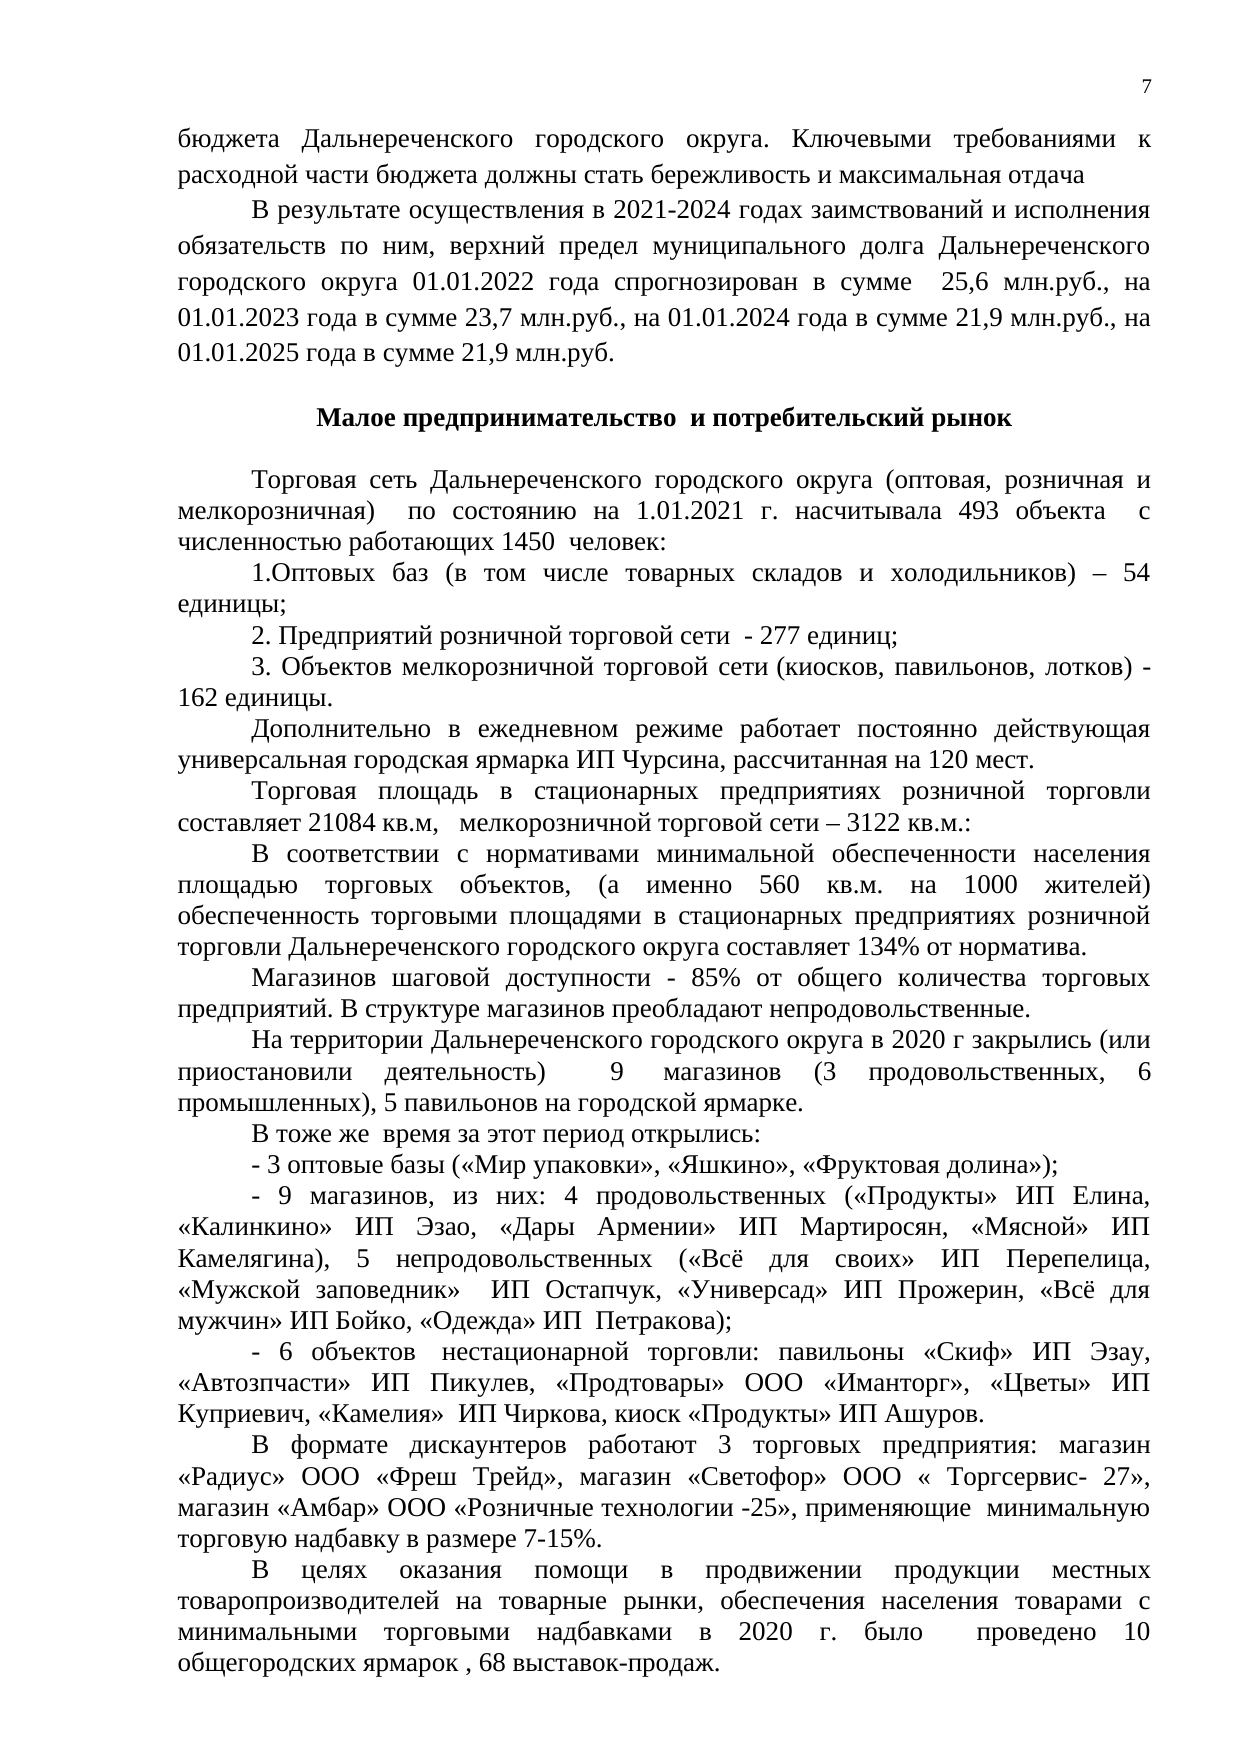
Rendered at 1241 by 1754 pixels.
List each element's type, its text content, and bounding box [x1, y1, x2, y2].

text - 6 объектов нестационарной торговли: павильоны «Скиф» ИП Эзау, «Автозпчасти» ИП Пикулев, «Продтовары» ООО «Иманторг», «Цветы» ИП Куприевич, «Камелия» ИП Чиркова, киоск «Продукты» ИП Ашуров. [177, 1335, 1152, 1428]
text В результате осуществления в 2021-2024 годах заимствований и исполнения обязательств по ним, верхний предел муниципального долга Дальнереченского городского округа 01.01.2022 года спрогнозирован в сумме 25,6 млн.руб., на 01.01.2023 года в сумме 23,7 млн.руб., на 01.01.2024 года в сумме 21,9 млн.руб., на 01.01.2025 года в сумме 21,9 млн.руб. [177, 193, 1152, 367]
title 2. Предприятий розничной торговой сети - 277 единиц; [177, 619, 1152, 650]
text - 9 магазинов, из них: 4 продовольственных («Продукты» ИП Елина, «Калинкино» ИП Эзао, «Дары Армении» ИП Мартиросян, «Мясной» ИП Камелягина), 5 непродовольственных («Всё для своих» ИП Перепелица, «Мужской заповедник» ИП Остапчук, «Универсад» ИП Прожерин, «Всё для мужчин» ИП Бойко, «Одежда» ИП Петракова); [177, 1179, 1152, 1335]
title Торговая площадь в стационарных предприятиях розничной торговли составляет 21084 кв.м, мелкорозничной торговой сети – 3122 кв.м.: [177, 774, 1152, 837]
title Торговая сеть Дальнереченского городского округа (оптовая, розничная и мелкорозничная) по состоянию на 1.01.2021 г. насчитывала 493 объекта с численностью работающих 1450 человек: [177, 463, 1152, 556]
title 1.Оптовых баз (в том числе товарных складов и холодильников) – 54 единицы; [177, 556, 1152, 619]
text - 3 оптовые базы («Мир упаковки», «Яшкино», «Фруктовая долина»); [177, 1148, 1152, 1179]
text 3. Объектов мелкорозничной торговой сети (киосков, павильонов, лотков) - 162 единицы. [177, 650, 1152, 712]
text На территории Дальнереченского городского округа в 2020 г закрылись (или приостановили деятельность) 9 магазинов (3 продовольственных, 6 промышленных), 5 павильонов на городской ярмарке. [177, 1024, 1152, 1117]
text В тоже же время за этот период открылись: [177, 1117, 1152, 1148]
text Магазинов шаговой доступности - 85% от общего количества торговых предприятий. В структуре магазинов преобладают непродовольственные. [177, 961, 1152, 1024]
text Малое предпринимательство и потребительский рынок [177, 401, 1152, 432]
text В формате дискаунтеров работают 3 торговых предприятия: магазин «Радиус» ООО «Фреш Трейд», магазин «Светофор» ООО « Торгсервис- 27», магазин «Амбар» ООО «Розничные технологии -25», применяющие минимальную торговую надбавку в размере 7-15%. [177, 1428, 1152, 1553]
text В целях оказания помощи в продвижении продукции местных товаропроизводителей на товарные рынки, обеспечения населения товарами с минимальными торговыми надбавками в 2020 г. было проведено 10 общегородских ярмарок , 68 выставок-продаж. [177, 1553, 1152, 1678]
text Дополнительно в ежедневном режиме работает постоянно действующая универсальная городская ярмарка ИП Чурсина, рассчитанная на 120 мест. [177, 712, 1152, 774]
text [177, 122, 1152, 189]
text В соответствии с нормативами минимальной обеспеченности населения площадью торговых объектов, (а именно 560 кв.м. на 1000 жителей) обеспеченность торговыми площадями в стационарных предприятиях розничной торговли Дальнереченского городского округа составляет 134% от норматива. [177, 837, 1152, 961]
